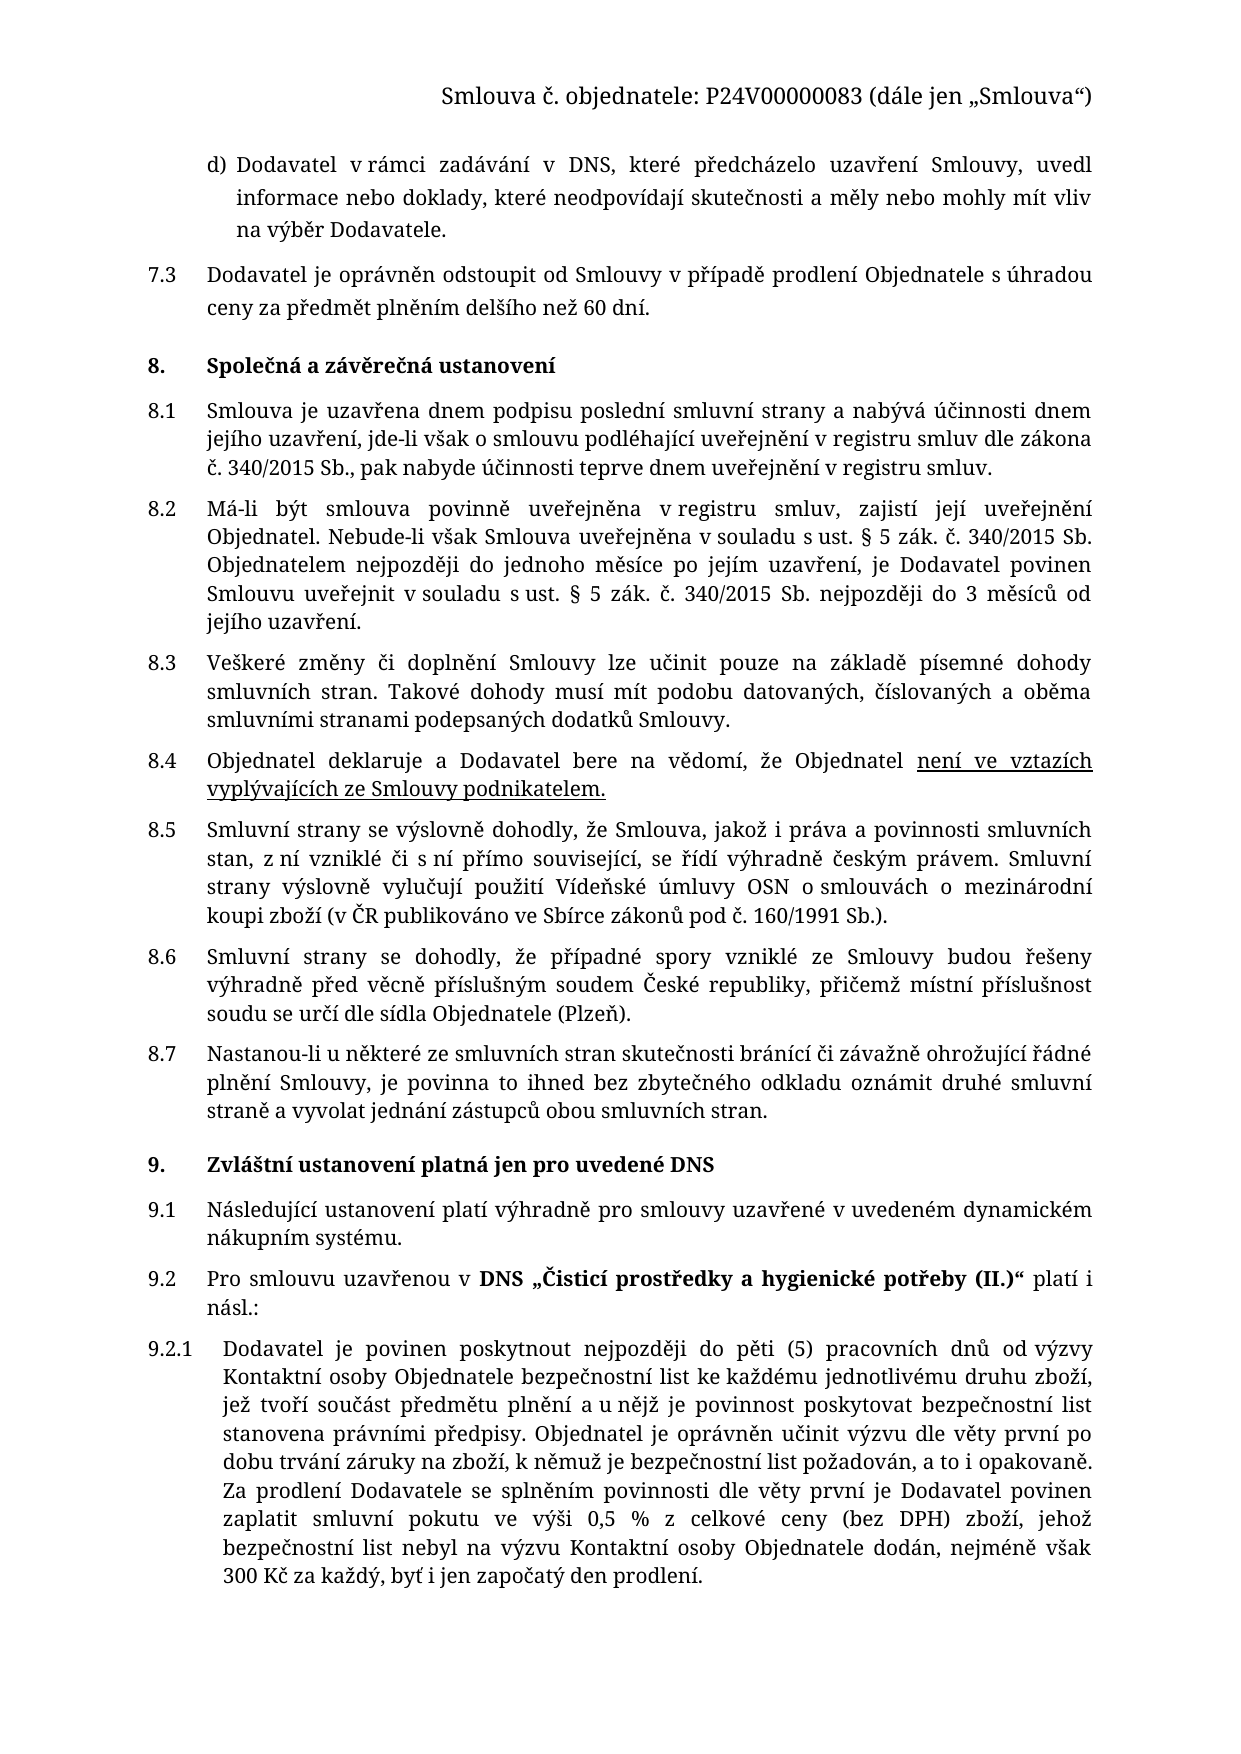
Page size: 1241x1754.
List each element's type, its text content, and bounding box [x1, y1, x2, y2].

list Objednatel deklaruje a Dodavatel bere na vědomí, že Objednatel není ve vztazích vyplývajících ze Smlouvy podnikatelem. [148, 746, 1093, 803]
list Následující ustanovení platí výhradně pro smlouvy uzavřené v uvedeném dynamickém nákupním systému. [148, 1195, 1093, 1252]
list Smluvní strany se výslovně dohodly, že Smlouva, jakož i práva a povinnosti smluvních stan, z ní vzniklé či s ní přímo související, se řídí výhradně českým právem. Smluvní strany výslovně vylučují použití Vídeňské úmluvy OSN o smlouvách o mezinárodní koupi zboží (v ČR publikováno ve Sbírce zákonů pod č. 160/1991 Sb.). [148, 816, 1093, 929]
list Zvláštní ustanovení platná jen pro uvedené DNS [148, 1150, 1093, 1178]
list Smluvní strany se dohodly, že případné spory vzniklé ze Smlouvy budou řešeny výhradně před věcně příslušným soudem České republiky, přičemž místní příslušnost soudu se určí dle sídla Objednatele (Plzeň). [148, 942, 1093, 1027]
list Dodavatel je oprávněn odstoupit od Smlouvy v případě prodlení Objednatele s úhradou ceny za předmět plněním delšího než 60 dní. [148, 261, 1093, 322]
list Nastanou-li u některé ze smluvních stran skutečnosti bránící či závažně ohrožující řádné plnění Smlouvy, je povinna to ihned bez zbytečného odkladu oznámit druhé smluvní straně a vyvolat jednání zástupců obou smluvních stran. [148, 1039, 1093, 1125]
list Společná a závěrečná ustanovení [148, 351, 1093, 379]
list Dodavatel v rámci zadávání v DNS, které předcházelo uzavření Smlouvy, uvedl informace nebo doklady, které neodpovídají skutečnosti a měly nebo mohly mít vliv na výběr Dodavatele. [207, 150, 1093, 244]
list Veškeré změny či doplnění Smlouvy lze učinit pouze na základě písemné dohody smluvních stran. Takové dohody musí mít podobu datovaných, číslovaných a oběma smluvními stranami podepsaných dodatků Smlouvy. [148, 648, 1093, 734]
list Smlouva je uzavřena dnem podpisu poslední smluvní strany a nabývá účinnosti dnem jejího uzavření, jde-li však o smlouvu podléhající uveřejnění v registru smluv dle zákona č. 340/2015 Sb., pak nabyde účinnosti teprve dnem uveřejnění v registru smluv. [148, 396, 1093, 481]
list Pro smlouvu uzavřenou v DNS „Čisticí prostředky a hygienické potřeby (II.)“ platí i násl.: [148, 1264, 1093, 1321]
list Má-li být smlouva povinně uveřejněna v registru smluv, zajistí její uveřejnění Objednatel. Nebude-li však Smlouva uveřejněna v souladu s ust. § 5 zák. č. 340/2015 Sb. Objednatelem nejpozději do jednoho měsíce po jejím uzavření, je Dodavatel povinen Smlouvu uveřejnit v souladu s ust. § 5 zák. č. 340/2015 Sb. nejpozději do 3 měsíců od jejího uzavření. [148, 494, 1093, 636]
list Dodavatel je povinen poskytnout nejpozději do pěti (5) pracovních dnů od výzvy Kontaktní osoby Objednatele bezpečnostní list ke každému jednotlivému druhu zboží, jež tvoří součást předmětu plnění a u nějž je povinnost poskytovat bezpečnostní list stanovena právními předpisy. Objednatel je oprávněn učinit výzvu dle věty první po dobu trvání záruky na zboží, k němuž je bezpečnostní list požadován, a to i opakovaně. Za prodlení Dodavatele se splněním povinnosti dle věty první je Dodavatel povinen zaplatit smluvní pokutu ve výši 0,5 % z celkové ceny (bez DPH) zboží, jehož bezpečnostní list nebyl na výzvu Kontaktní osoby Objednatele dodán, nejméně však 300 Kč za každý, byť i jen započatý den prodlení. [148, 1334, 1093, 1590]
